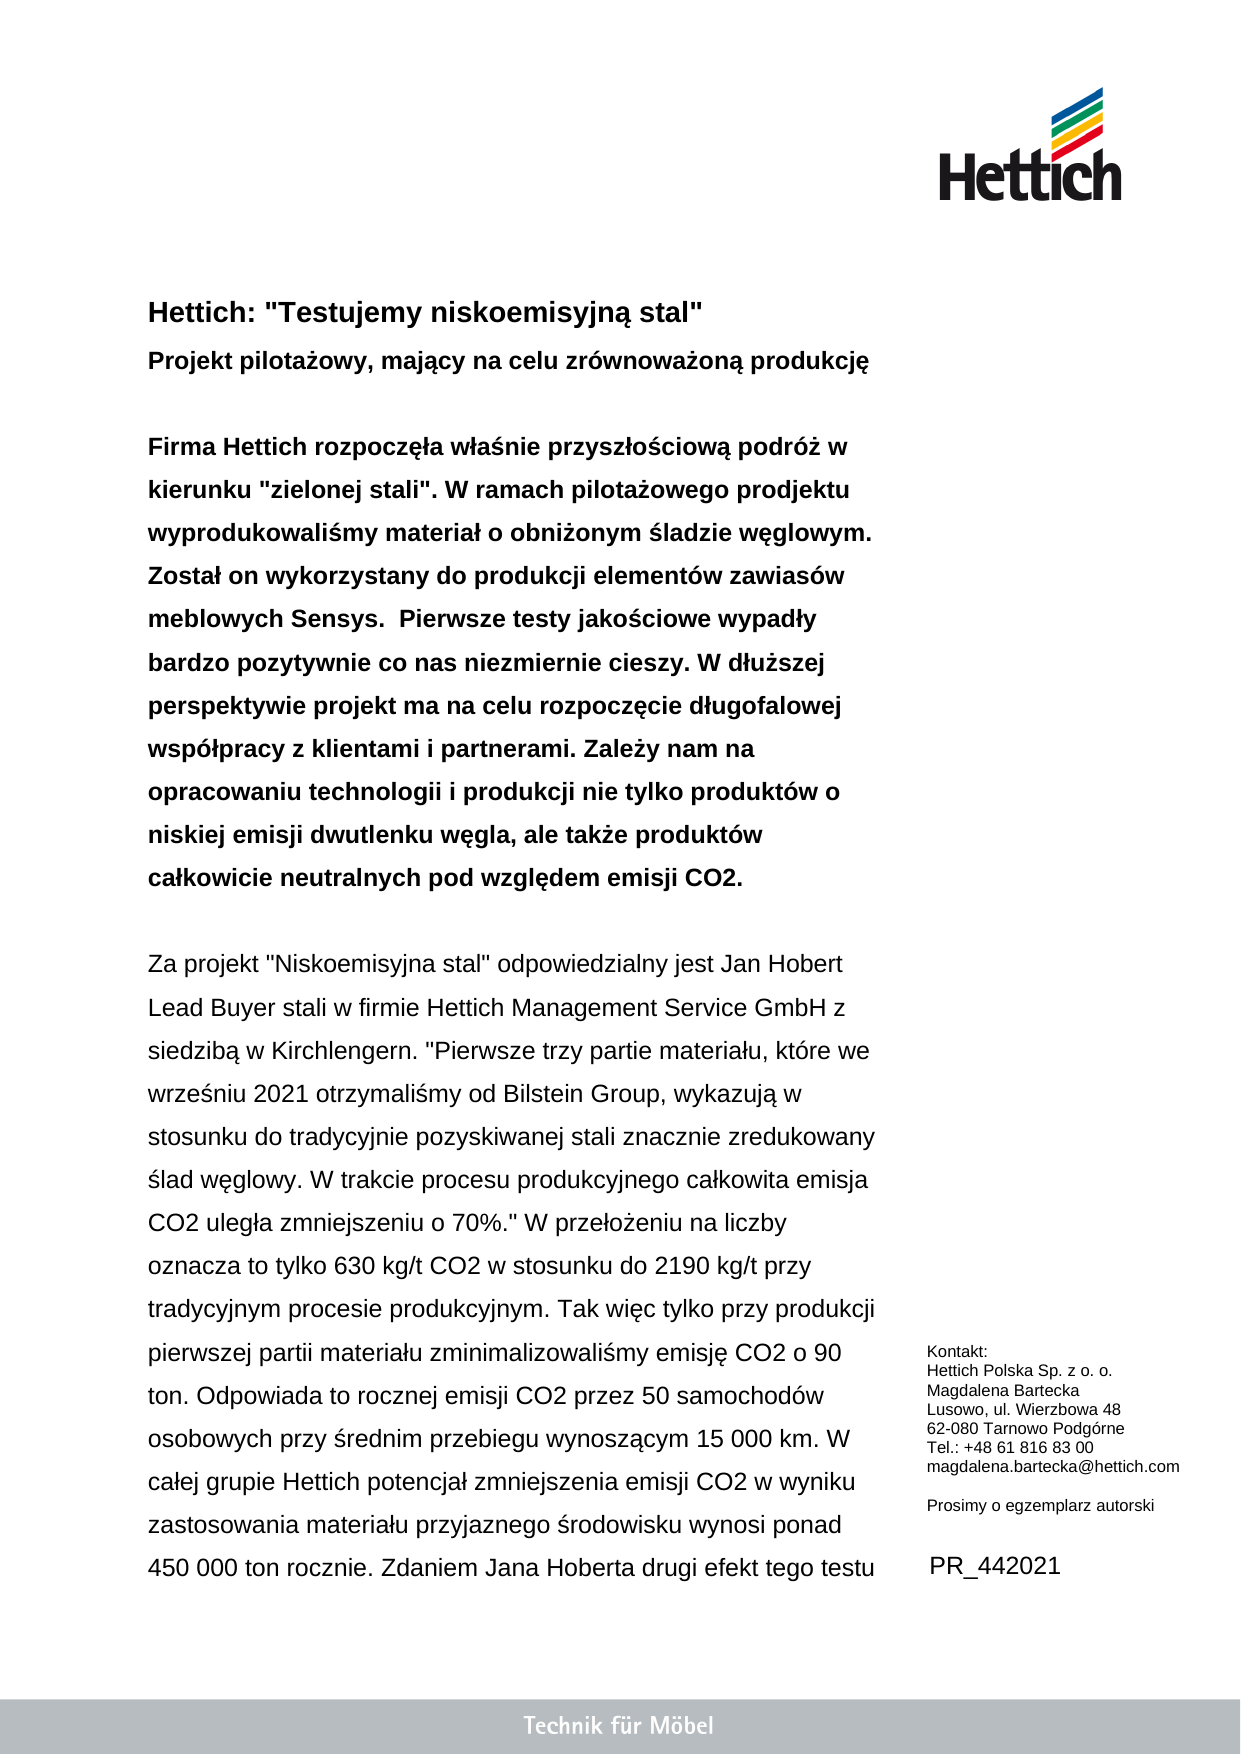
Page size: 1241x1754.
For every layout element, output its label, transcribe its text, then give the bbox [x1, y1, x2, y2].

picture [0, 6, 1241, 263]
text Firma Hettich rozpoczęła właśnie przyszłościową podróż w kierunku "zielonej stali". W ramach pilotażowego prodjektu wyprodukowaliśmy materiał o obniżonym śladzie węglowym. Został on wykorzystany do produkcji elementów zawiasów meblowych Sensys. Pierwsze testy jakościowe wypadły bardzo pozytywnie co nas niezmiernie cieszy. W dłuższej perspektywie projekt ma na celu rozpoczęcie długofalowej współpracy z klientami i partnerami. Zależy nam na opracowaniu technologii i produkcji nie tylko produktów o niskiej emisji dwutlenku węgla, ale także produktów całkowicie neutralnych pod względem emisji CO2. [148, 432, 886, 892]
text Hettich: "Testujemy niskoemisyjną stal" [148, 295, 886, 329]
text Projekt pilotażowy, mający na celu zrównoważoną produkcję [148, 346, 886, 374]
picture [0, 1636, 1241, 1754]
